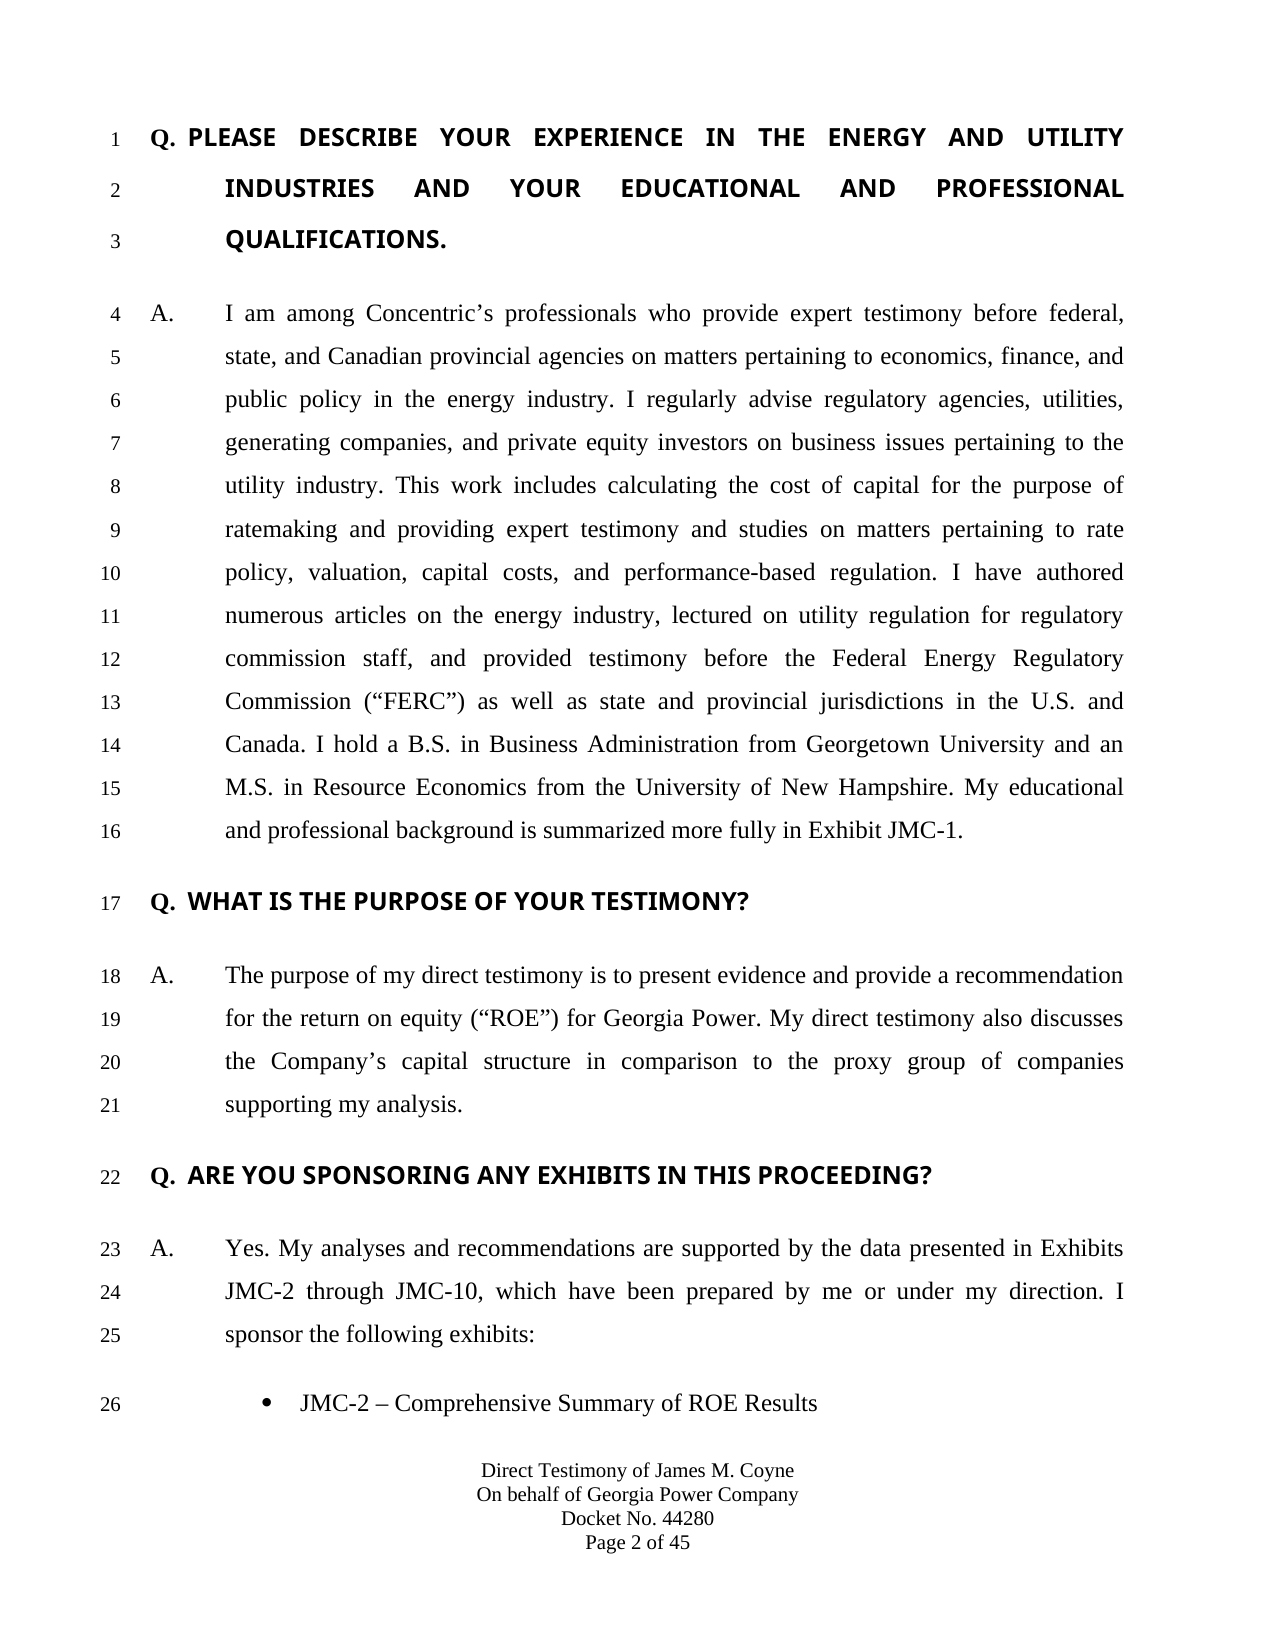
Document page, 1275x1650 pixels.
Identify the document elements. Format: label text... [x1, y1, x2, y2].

list JMC-2 – Comprehensive Summary of ROE Results [262, 1388, 1125, 1416]
text The purpose of my direct testimony is to present evidence and provide a recommendation for the return on equity (“ROE”) for Georgia Power. My direct testimony also discusses the Company’s capital structure in comparison to the proxy group of companies supporting my analysis. [150, 960, 1125, 1118]
list What is the purpose of your testimony? [150, 884, 1125, 918]
text Yes. My analyses and recommendations are supported by the data presented in Exhibits JMC-2 through JMC-10, which have been prepared by me or under my direction. I sponsor the following exhibits: [150, 1233, 1125, 1348]
list Please describe your experience in the energy and utility industries and your educational and professional qualifications. [150, 120, 1125, 256]
text I am among Concentric’s professionals who provide expert testimony before federal, state, and Canadian provincial agencies on matters pertaining to economics, finance, and public policy in the energy industry. I regularly advise regulatory agencies, utilities, generating companies, and private equity investors on business issues pertaining to the utility industry. This work includes calculating the cost of capital for the purpose of ratemaking and providing expert testimony and studies on matters pertaining to rate policy, valuation, capital costs, and performance-based regulation. I have authored numerous articles on the energy industry, lectured on utility regulation for regulatory commission staff, and provided testimony before the Federal Energy Regulatory Commission (“FERC”) as well as state and provincial jurisdictions in the U.S. and Canada. I hold a B.S. in Business Administration from Georgetown University and an M.S. in Resource Economics from the University of New Hampshire. My educational and professional background is summarized more fully in Exhibit JMC-1. [150, 298, 1125, 844]
list are you sponsoring any exhibits in this proceeding? [150, 1157, 1125, 1191]
